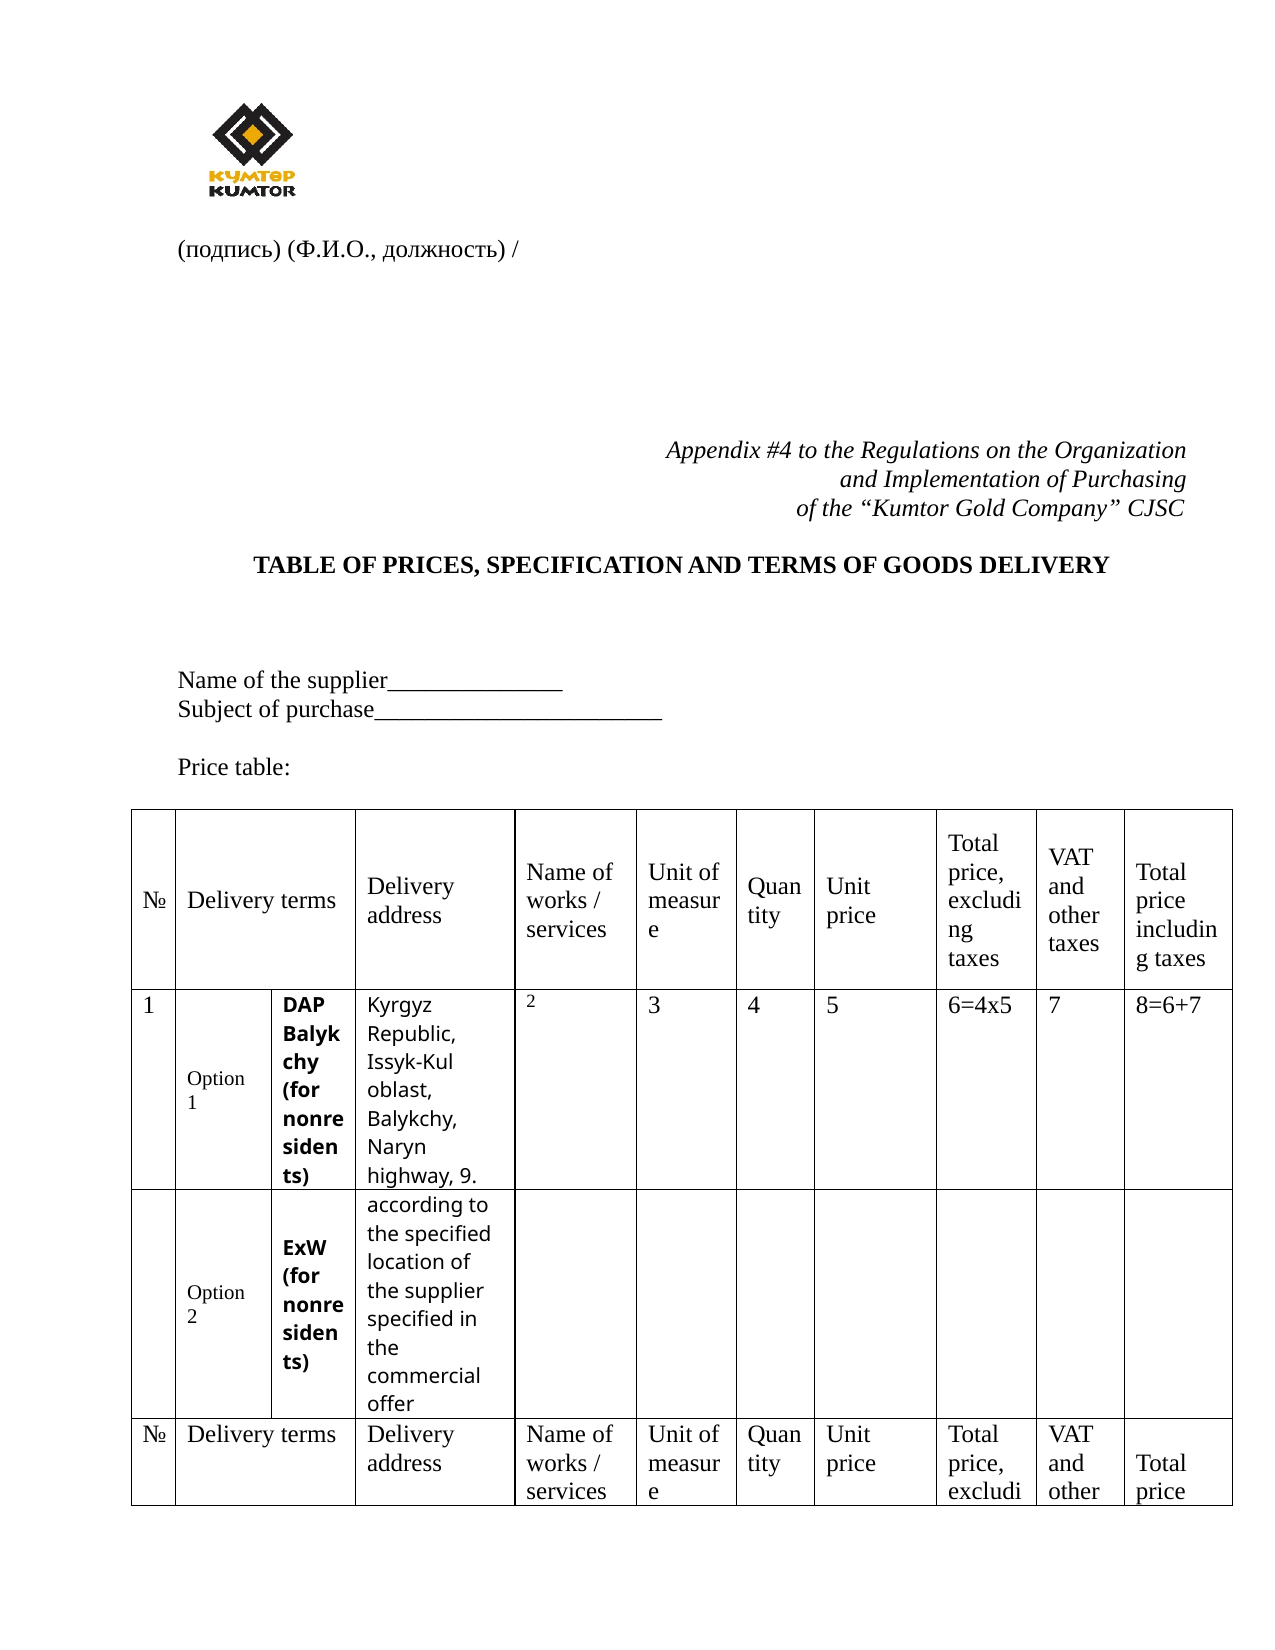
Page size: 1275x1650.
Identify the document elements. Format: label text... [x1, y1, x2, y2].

table_cell Quantity [737, 1419, 814, 1505]
table_header Delivery address [356, 810, 514, 989]
table_cell [637, 1190, 736, 1418]
table_cell 7 [1037, 990, 1124, 1189]
table_cell 4 [737, 990, 814, 1189]
text (подпись) (Ф.И.О., должность) / [177, 234, 1186, 263]
table_cell 5 [815, 990, 936, 1189]
table_cell 6=4х5 [937, 990, 1036, 1189]
table_cell VAT and other taxes [1037, 1419, 1124, 1505]
table_cell [737, 1190, 814, 1418]
table_cell 8=6+7 [1125, 990, 1232, 1189]
table_header VAT and other taxes [1037, 810, 1124, 989]
table_header Name of works / services [516, 810, 636, 989]
text TABLE OF PRICES, SPECIFICATION AND TERMS OF GOODS DELIVERY [177, 551, 1186, 579]
table_cell Delivery terms [176, 1419, 355, 1505]
table_header Delivery terms [176, 810, 355, 989]
text Price table: [177, 752, 1186, 781]
table_cell [516, 1190, 636, 1418]
table_cell Option 2 [176, 1190, 271, 1418]
table_cell Kyrgyz Republic, Issyk-Kul oblast, Balykchy, Naryn highway, 9. [356, 990, 514, 1189]
picture [177, 75, 328, 225]
text Appendix #4 to the Regulations on the Organization [177, 436, 1186, 464]
text and Implementation of Purchasing [177, 464, 1186, 493]
table_cell Option 1 [176, 990, 271, 1189]
table_cell Unit price [815, 1419, 936, 1505]
table_cell Total price including taxes [1125, 1419, 1232, 1505]
table_header Total price including taxes [1125, 810, 1232, 989]
table_cell [132, 1190, 175, 1418]
table_cell [937, 1190, 1036, 1418]
table_cell [815, 1190, 936, 1418]
table_cell 1 [132, 990, 175, 1189]
text Name of the supplier______________ [177, 666, 1186, 694]
table_cell [1125, 1190, 1232, 1418]
table_cell Name of works / services [516, 1419, 636, 1505]
table_header Total price, excluding taxes [937, 810, 1036, 989]
table_cell [1037, 1190, 1124, 1418]
text Subject of purchase_______________________ [177, 694, 1186, 723]
table_cell 3 [637, 990, 736, 1189]
table_cell Unit of measure [637, 1419, 736, 1505]
table_cell № [132, 1419, 175, 1505]
table_header Quantity [737, 810, 814, 989]
text of the “Kumtor Gold Company” CJSC [177, 493, 1186, 522]
table_cell DAP Balykchy (for nonresidents) [272, 990, 355, 1189]
table_cell ExW (for nonresidents) [272, 1190, 355, 1418]
table_header Unit of measure [637, 810, 736, 989]
table_cell 2 [516, 990, 636, 1189]
table_header Unit price [815, 810, 936, 989]
table_cell according to the specified location of the supplier specified in the commercial offer [356, 1190, 514, 1418]
table_cell Total price, excluding taxes [937, 1419, 1036, 1505]
table_header № [132, 810, 175, 989]
table_cell Delivery address [356, 1419, 514, 1505]
